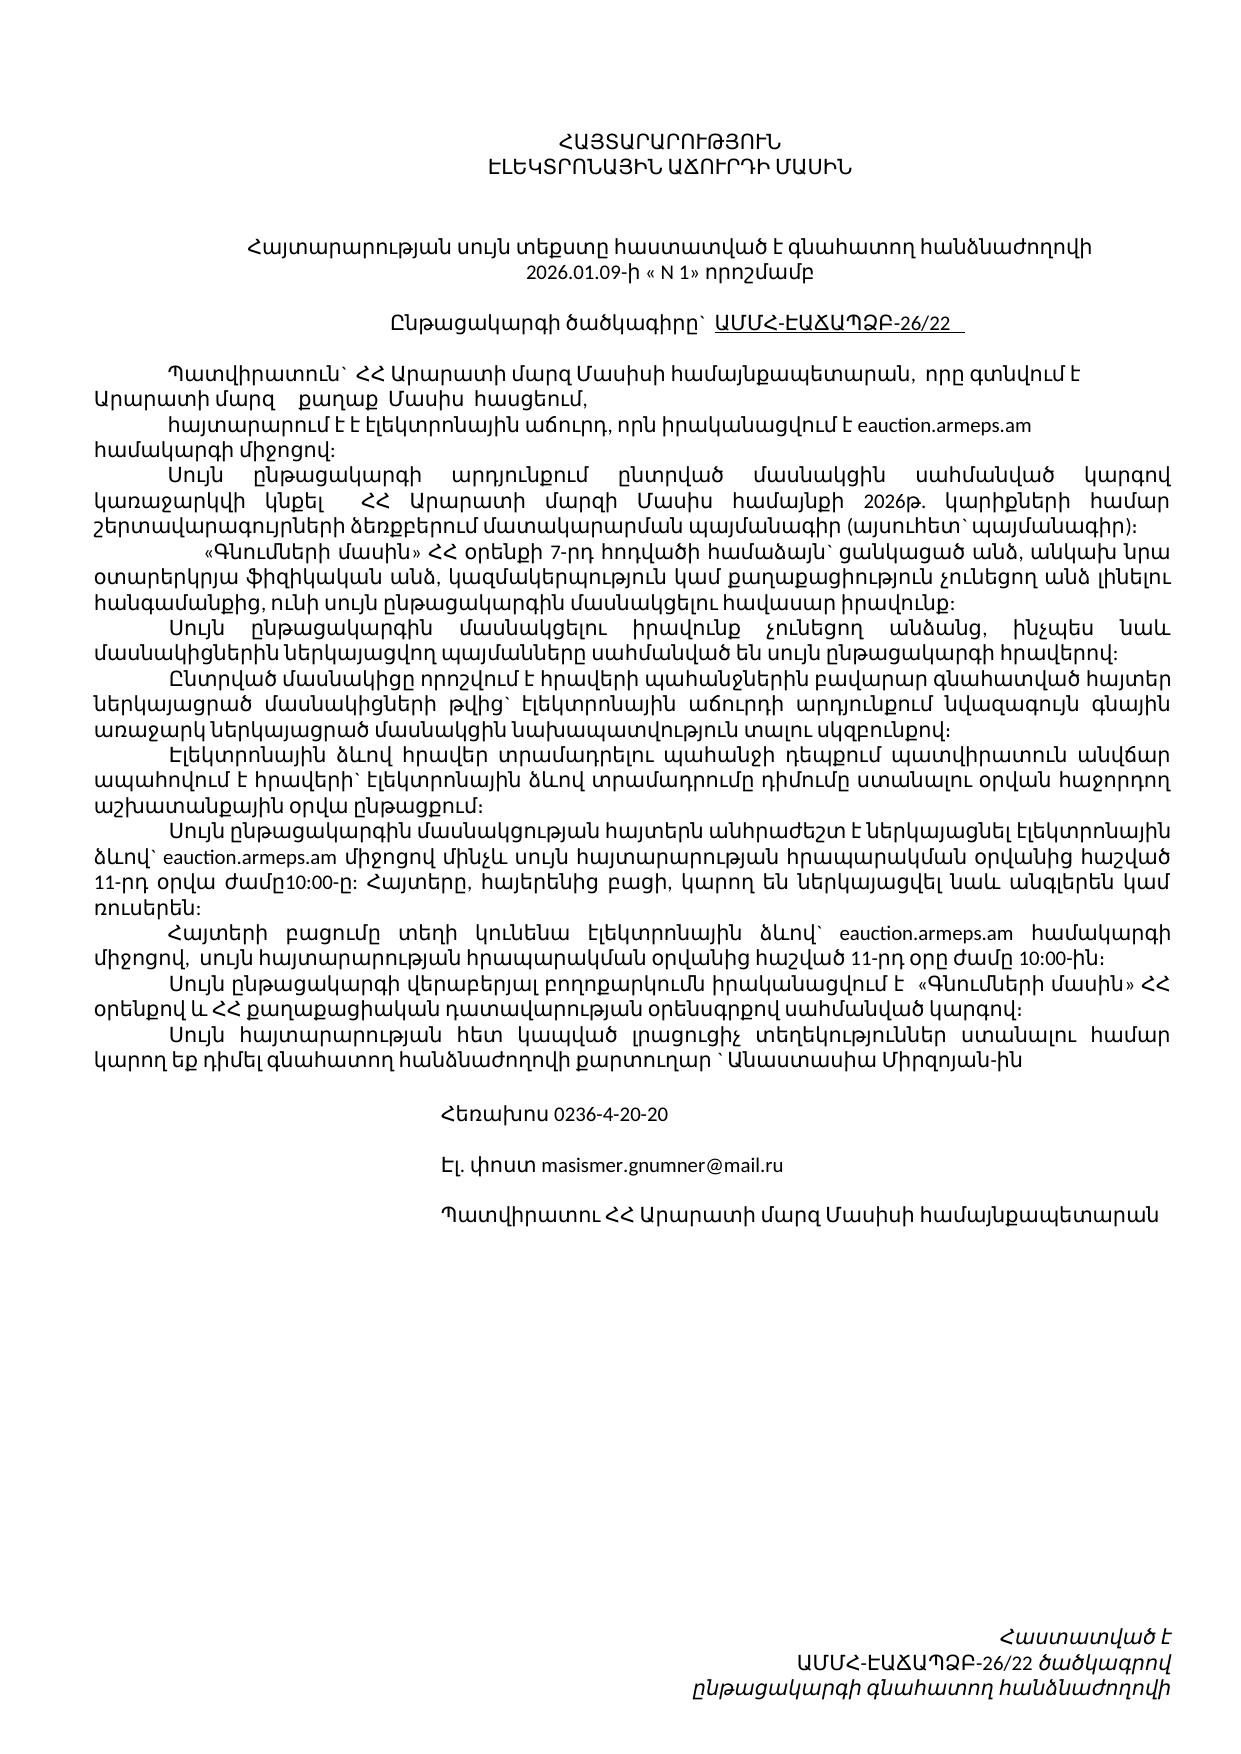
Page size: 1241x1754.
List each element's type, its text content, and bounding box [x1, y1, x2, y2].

text Ընթացակարգի ծածկագիրը` ԱՄՄՀ-ԷԱՃԱՊՁԲ-26/22 [94, 310, 1171, 336]
text 2026.01.09 -ի « N 1» որոշմամբ [94, 259, 1171, 285]
text Սույն ընթացակարգի վերաբերյալ բողոքարկումն իրականացվում է «Գնումների մասին» ՀՀ օրենքով և ՀՀ քաղաքացիական դատավարության օրենսգրքով սահմանված կարգով։ [94, 971, 1171, 1022]
text Էլ. փոստ masismer.gnumner@mail.ru [94, 1152, 1171, 1177]
text Սույն ընթացակարգին մասնակցության հայտերն անհրաժեշտ է ներկայացնել էլեկտրոնային ձևով` eauction.armeps.am միջոցով մինչև սույն հայտարարության հրապարակման օրվանից հաշված 11-րդ օրվա ժամը10:00-ը: Հայտերը, հայերենից բացի, կարող են ներկայացվել նաև անգլերեն կամ ռուսերեն: [94, 818, 1171, 920]
text Ընտրված մասնակիցը որոշվում է հրավերի պահանջներին բավարար գնահատված հայտեր ներկայացրած մասնակիցների թվից` էլեկտրոնային աճուրդի արդյունքում նվազագույն գնային առաջարկ ներկայացրած մասնակցին նախապատվություն տալու սկզբունքով։ [94, 666, 1171, 742]
text ընթացակարգի գնահատող հանձնաժողովի [94, 1675, 1171, 1701]
text Հայտարարության սույն տեքստը հաստատված է գնահատող հանձնաժողովի [94, 234, 1171, 259]
text հայտարարում է է էլեկտրոնային աճուրդ, որն իրականացվում է eauction.armeps.am համակարգի միջոցով: [94, 412, 1171, 463]
text Սույն ընթացակարգի արդյունքում ընտրված մասնակցին սահմանված կարգով կառաջարկվի կնքել ՀՀ Արարատի մարզի Մասիս համայնքի 2026թ. կարիքների համար շերտավարագույրների ձեռքբերում մատակարարման պայմանագիր (այսուհետ` պայմանագիր)։ [94, 463, 1171, 539]
text ԱՄՄՀ-ԷԱՃԱՊՁԲ-26/22 ծածկագրով [94, 1650, 1171, 1675]
text Պատվիրատու ՀՀ Արարատի մարզ Մասիսի համայնքապետարան [94, 1203, 1171, 1228]
text Սույն հայտարարության հետ կապված լրացուցիչ տեղեկություններ ստանալու համար կարող եք դիմել գնահատող հանձնաժողովի քարտուղար ` Անաստասիա Միրզոյան-ին [94, 1022, 1171, 1073]
text Էլեկտրոնային ձևով հրավեր տրամադրելու պահանջի դեպքում պատվիրատուն անվճար ապահովում է հրավերի` էլեկտրոնային ձևով տրամադրումը դիմումը ստանալու օրվան հաջորդող աշխատանքային օրվա ընթացքում։ [94, 742, 1171, 818]
text Հաստատված է [94, 1624, 1171, 1650]
text Պատվիրատուն` ՀՀ Արարատի մարզ Մասիսի համայնքապետարան, որը գտնվում է Արարատի մարզ քաղաք Մասիս հասցեում, [94, 361, 1171, 412]
text ՀԱՅՏԱՐԱՐՈՒԹՅՈՒՆ [94, 129, 1171, 154]
text ԷԼԵԿՏՐՈՆԱՅԻՆ ԱՃՈՒՐԴԻ ՄԱՍԻՆ [94, 154, 1171, 180]
text Հեռախոս 0236-4-20-20 [94, 1101, 1171, 1126]
text Սույն ընթացակարգին մասնակցելու իրավունք չունեցող անձանց, ինչպես նաև մասնակիցներին ներկայացվող պայմանները սահմանված են սույն ընթացակարգի հրավերով: [94, 615, 1171, 666]
text «Գնումների մասին» ՀՀ օրենքի 7-րդ հոդվածի համաձայն` ցանկացած անձ, անկախ նրա օտարերկրյա ֆիզիկական անձ, կազմակերպություն կամ քաղաքացիություն չունեցող անձ լինելու հանգամանքից, ունի սույն ընթացակարգին մասնակցելու հավասար իրավունք: [94, 539, 1171, 615]
text Հայտերի բացումը տեղի կունենա էլեկտրոնային ձևով` eauction.armeps.am համակարգի միջոցով, սույն հայտարարության հրապարակման օրվանից հաշված 11-րդ օրը ժամը 10:00-ին։ [94, 920, 1171, 971]
